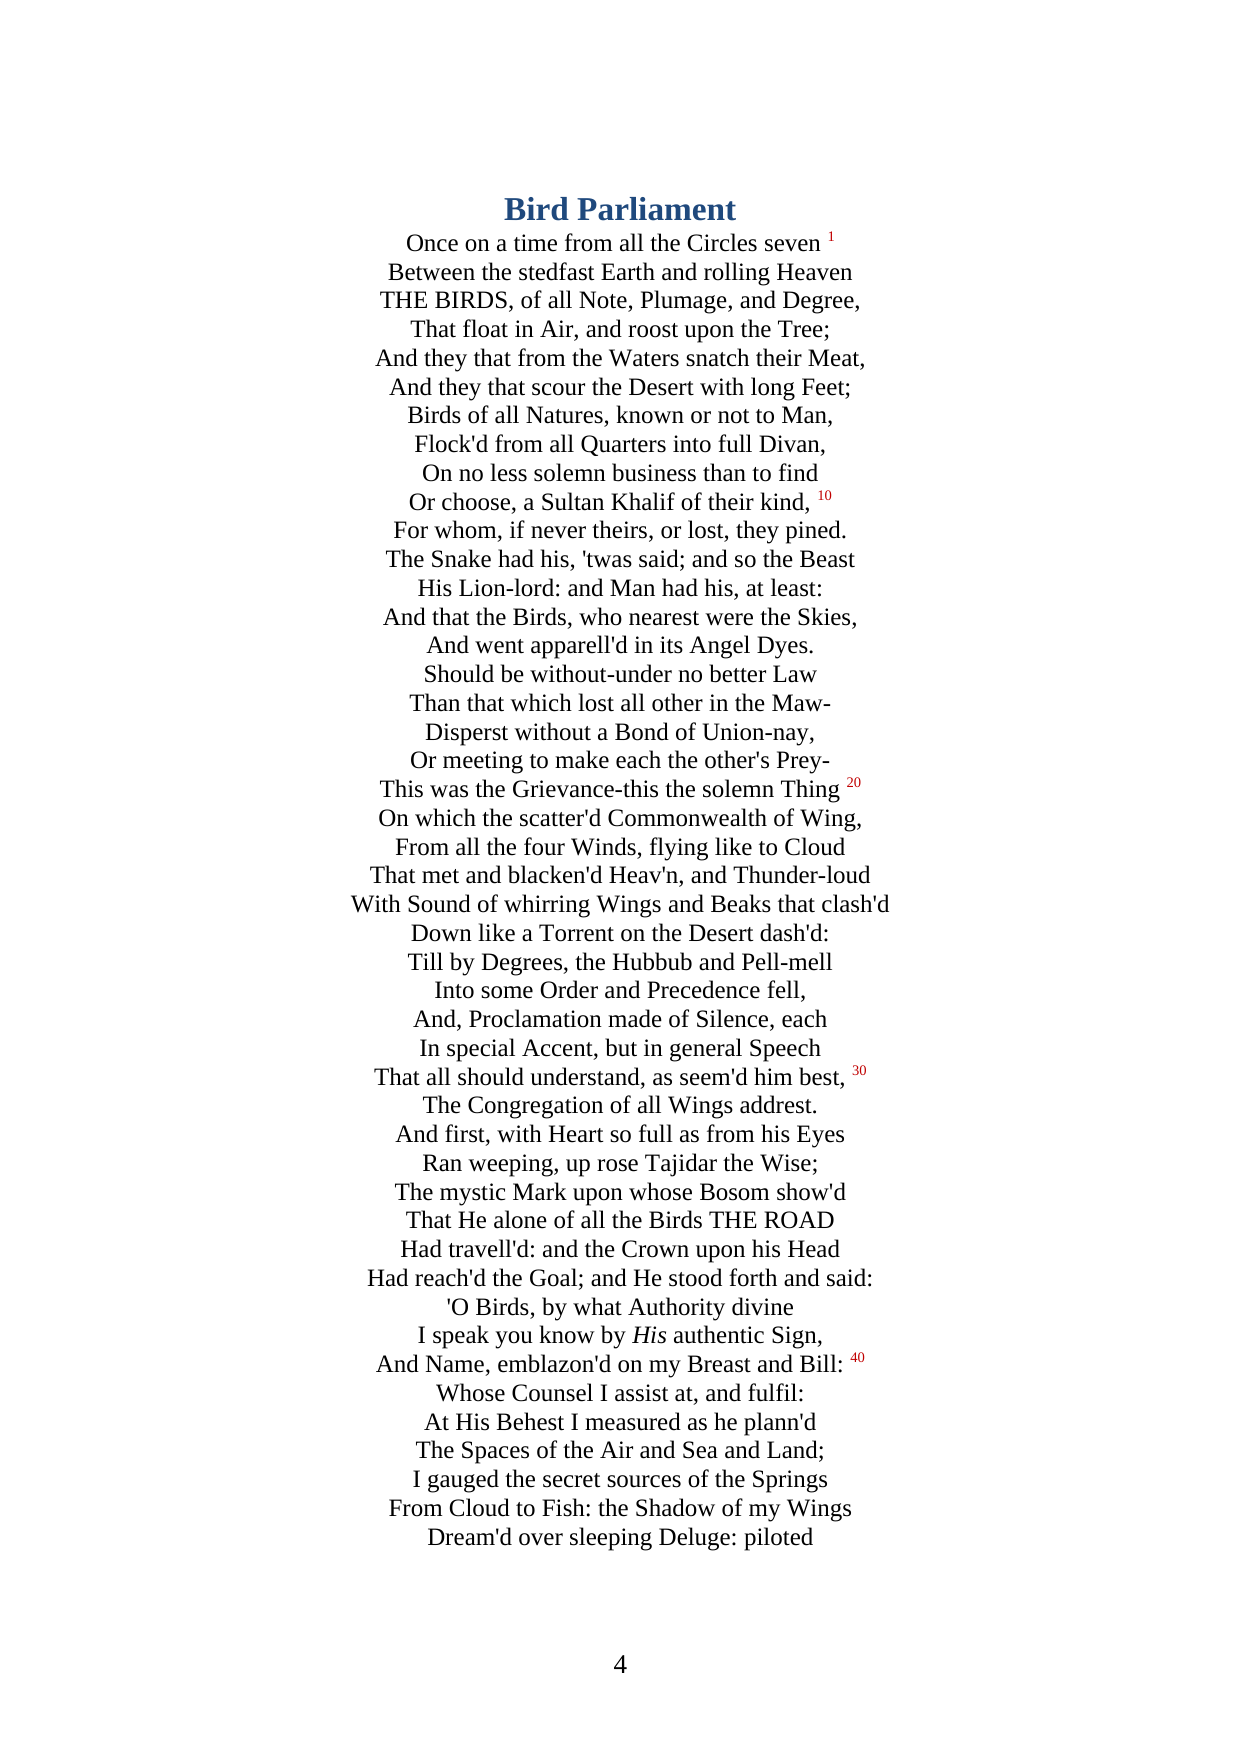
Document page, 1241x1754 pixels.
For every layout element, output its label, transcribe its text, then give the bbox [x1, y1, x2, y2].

text That He alone of all the Birds THE ROAD [236, 1206, 1004, 1234]
text On which the scatter'd Commonwealth of Wing, [236, 803, 1004, 832]
text Once on a time from all the Circles seven 1 [236, 228, 1004, 257]
text In special Accent, but in general Speech [236, 1033, 1004, 1062]
text Or meeting to make each the other's Prey- [236, 746, 1004, 774]
text The Snake had his, 'twas said; and so the Beast [236, 544, 1004, 573]
text Had travell'd: and the Crown upon his Head [236, 1234, 1004, 1263]
text Than that which lost all other in the Maw- [236, 688, 1004, 717]
text Till by Degrees, the Hubbub and Pell-mell [236, 947, 1004, 976]
text Into some Order and Precedence fell, [236, 976, 1004, 1004]
text The mystic Mark upon whose Bosom show'd [236, 1177, 1004, 1206]
text On no less solemn business than to find [236, 458, 1004, 487]
text At His Behest I measured as he plann'd [236, 1407, 1004, 1436]
text 'O Birds, by what Authority divine [236, 1292, 1004, 1321]
text I gauged the secret sources of the Springs [236, 1464, 1004, 1493]
text Disperst without a Bond of Union-nay, [236, 717, 1004, 746]
text Whose Counsel I assist at, and fulfil: [236, 1378, 1004, 1407]
text Dream'd over sleeping Deluge: piloted [236, 1522, 1004, 1551]
text And that the Birds, who nearest were the Skies, [236, 602, 1004, 631]
text That all should understand, as seem'd him best, 30 [236, 1062, 1004, 1091]
text I speak you know by His authentic Sign, [236, 1321, 1004, 1349]
text Had reach'd the Goal; and He stood forth and said: [236, 1263, 1004, 1292]
text For whom, if never theirs, or lost, they pined. [236, 516, 1004, 544]
text And first, with Heart so full as from his Eyes [236, 1119, 1004, 1148]
text Birds of all Natures, known or not to Man, [236, 401, 1004, 429]
text And they that scour the Desert with long Feet; [236, 372, 1004, 401]
text Flock'd from all Quarters into full Divan, [236, 429, 1004, 458]
text The Spaces of the Air and Sea and Land; [236, 1436, 1004, 1464]
text Or choose, a Sultan Khalif of their kind, 10 [236, 487, 1004, 516]
text And went apparell'd in its Angel Dyes. [236, 631, 1004, 659]
text Down like a Torrent on the Desert dash'd: [236, 918, 1004, 947]
text With Sound of whirring Wings and Beaks that clash'd [236, 889, 1004, 918]
text And, Proclamation made of Silence, each [236, 1004, 1004, 1033]
text From all the four Winds, flying like to Cloud [236, 832, 1004, 861]
text THE BIRDS, of all Note, Plumage, and Degree, [236, 286, 1004, 314]
subtitle Bird Parliament [236, 190, 1004, 228]
text And Name, emblazon'd on my Breast and Bill: 40 [236, 1349, 1004, 1378]
text Between the stedfast Earth and rolling Heaven [236, 257, 1004, 286]
text Should be without-under no better Law [236, 659, 1004, 688]
text That float in Air, and roost upon the Tree; [236, 314, 1004, 343]
text This was the Grievance-this the solemn Thing 20 [236, 774, 1004, 803]
text That met and blacken'd Heav'n, and Thunder-loud [236, 861, 1004, 889]
text From Cloud to Fish: the Shadow of my Wings [236, 1493, 1004, 1522]
text The Congregation of all Wings addrest. [236, 1091, 1004, 1119]
text And they that from the Waters snatch their Meat, [236, 343, 1004, 372]
text Ran weeping, up rose Tajidar the Wise; [236, 1148, 1004, 1177]
text His Lion-lord: and Man had his, at least: [236, 573, 1004, 602]
